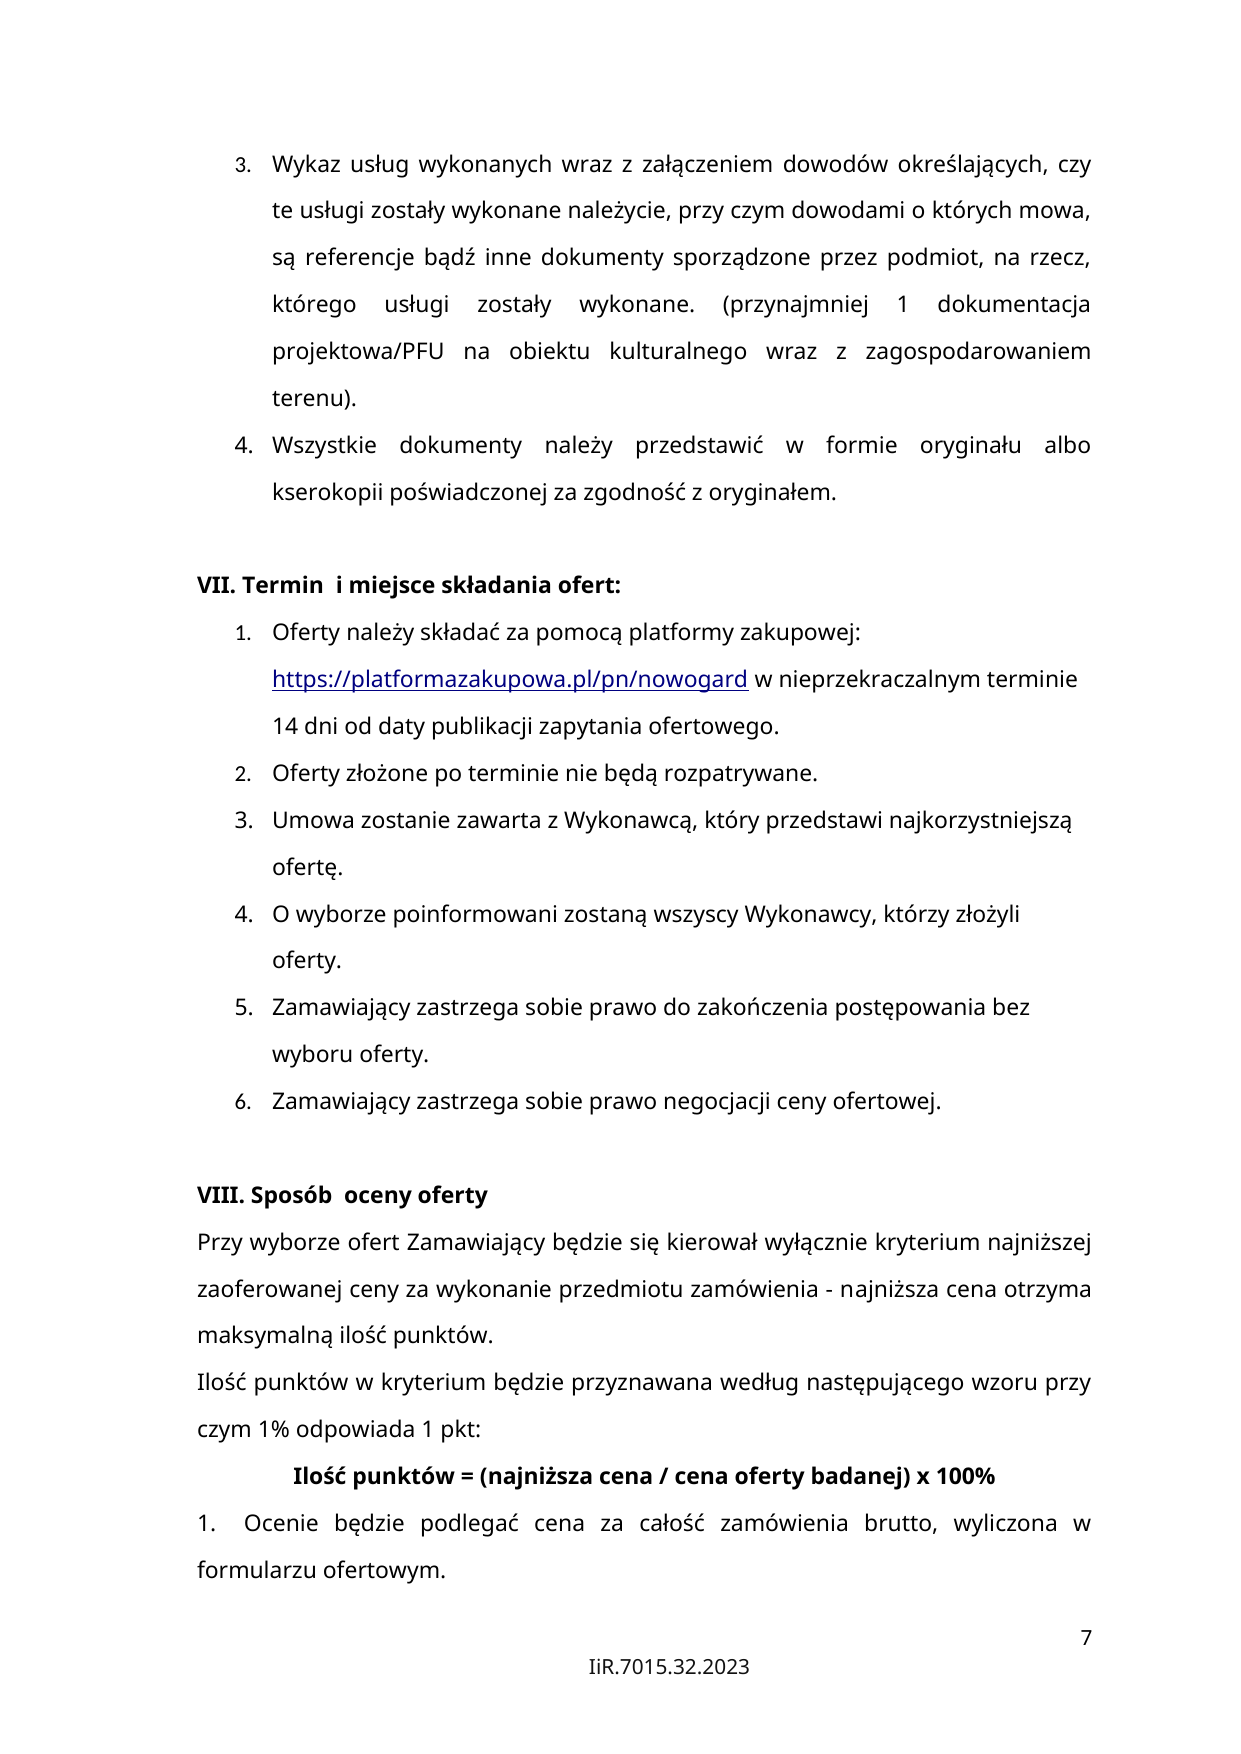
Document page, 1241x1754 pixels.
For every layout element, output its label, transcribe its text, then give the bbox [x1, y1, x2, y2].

list Zamawiający zastrzega sobie prawo negocjacji ceny ofertowej. [234, 1085, 1092, 1116]
list Oferty złożone po terminie nie będą rozpatrywane. [234, 757, 1092, 788]
text VIII. Sposób oceny oferty [197, 1179, 1092, 1210]
list Ocenie będzie podlegać cena za całość zamówienia brutto, wyliczona w formularzu ofertowym. [197, 1507, 1092, 1585]
text Ilość punktów = (najniższa cena / cena oferty badanej) x 100% [197, 1460, 1092, 1491]
list Zamawiający zastrzega sobie prawo do zakończenia postępowania bez wyboru oferty. [234, 991, 1092, 1069]
list Oferty należy składać za pomocą platformy zakupowej: https://platformazakupowa.pl/pn/nowogard w nieprzekraczalnym terminie 14 dni od daty publikacji zapytania ofertowego. [234, 616, 1092, 741]
list Wszystkie dokumenty należy przedstawić w formie oryginału albo kserokopii poświadczonej za zgodność z oryginałem. [234, 429, 1092, 507]
text Ilość punktów w kryterium będzie przyznawana według następującego wzoru przy czym 1% odpowiada 1 pkt: [197, 1366, 1092, 1444]
text Przy wyborze ofert Zamawiający będzie się kierował wyłącznie kryterium najniższej zaoferowanej ceny za wykonanie przedmiotu zamówienia - najniższa cena otrzyma maksymalną ilość punktów. [197, 1226, 1092, 1351]
list O wyborze poinformowani zostaną wszyscy Wykonawcy, którzy złożyli oferty. [234, 898, 1092, 976]
text VII. Termin i miejsce składania ofert: [197, 569, 1092, 601]
list Umowa zostanie zawarta z Wykonawcą, który przedstawi najkorzystniejszą ofertę. [234, 804, 1092, 882]
list Wykaz usług wykonanych wraz z załączeniem dowodów określających, czy te usługi zostały wykonane należycie, przy czym dowodami o których mowa, są referencje bądź inne dokumenty sporządzone przez podmiot, na rzecz, którego usługi zostały wykonane. (przynajmniej 1 dokumentacja projektowa/PFU na obiektu kulturalnego wraz z zagospodarowaniem terenu). [234, 148, 1092, 413]
